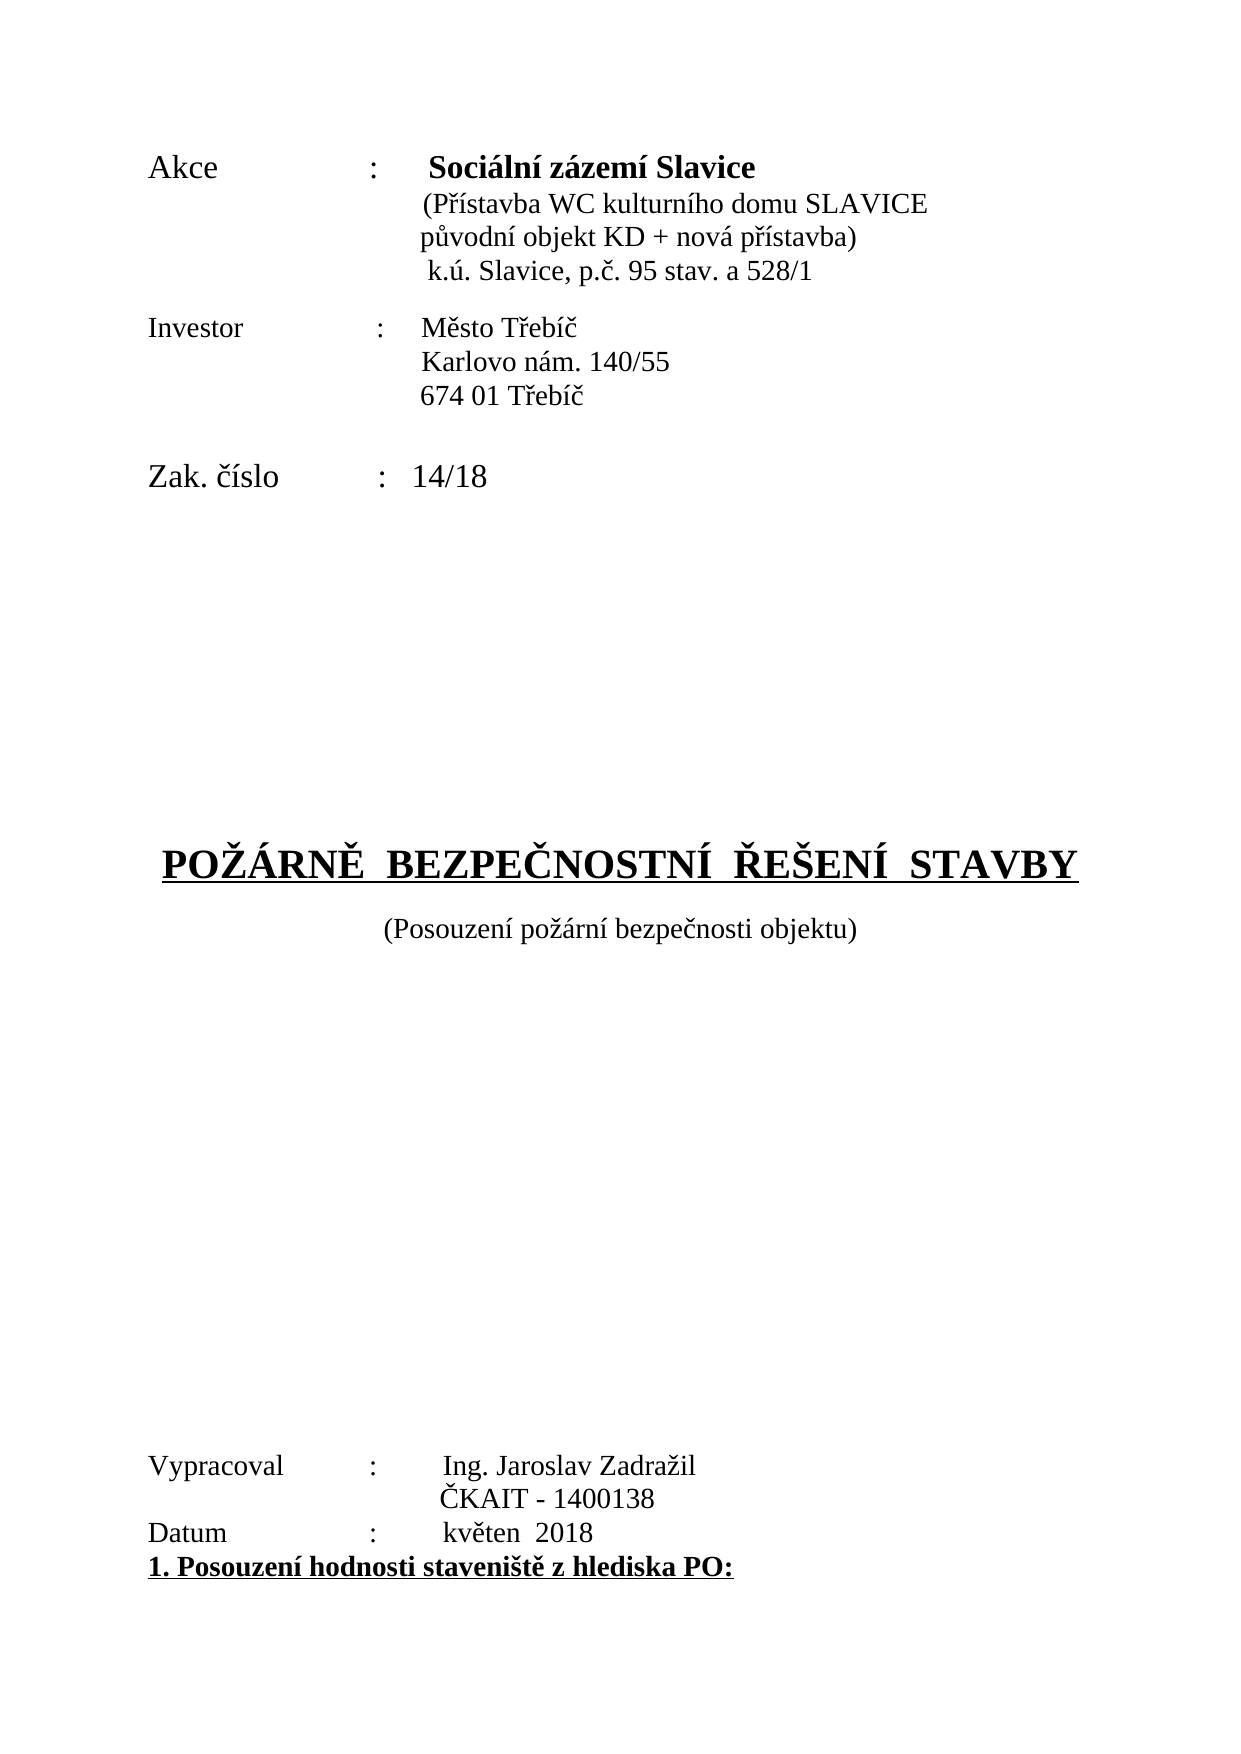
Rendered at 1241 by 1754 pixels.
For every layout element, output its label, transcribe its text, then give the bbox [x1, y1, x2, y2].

text (Přístavba WC kulturního domu SLAVICE [148, 186, 1093, 219]
text 1. Posouzení hodnosti staveniště z hlediska PO: [148, 1549, 1093, 1582]
text Karlovo nám. 140/55 [148, 344, 1093, 378]
text (Posouzení požární bezpečnosti objektu) [148, 911, 1093, 945]
text ČKAIT - 1400138 [148, 1482, 1093, 1515]
text k.ú. Slavice, p.č. 95 stav. a 528/1 [148, 253, 1093, 287]
subtitle POŽÁRNĚ BEZPEČNOSTNÍ ŘEŠENÍ STAVBY [148, 839, 1093, 887]
text Datum : květen 2018 [148, 1515, 1093, 1549]
text Investor : Město Třebíč [148, 311, 1093, 344]
text Zak. číslo : 14/18 [148, 456, 1093, 494]
text původní objekt KD + nová přístavba) [148, 219, 1093, 253]
text Akce : Sociální zázemí Slavice [148, 148, 1093, 186]
text Vypracoval : Ing. Jaroslav Zadražil [148, 1448, 1093, 1482]
text 674 01 Třebíč [148, 378, 1093, 411]
